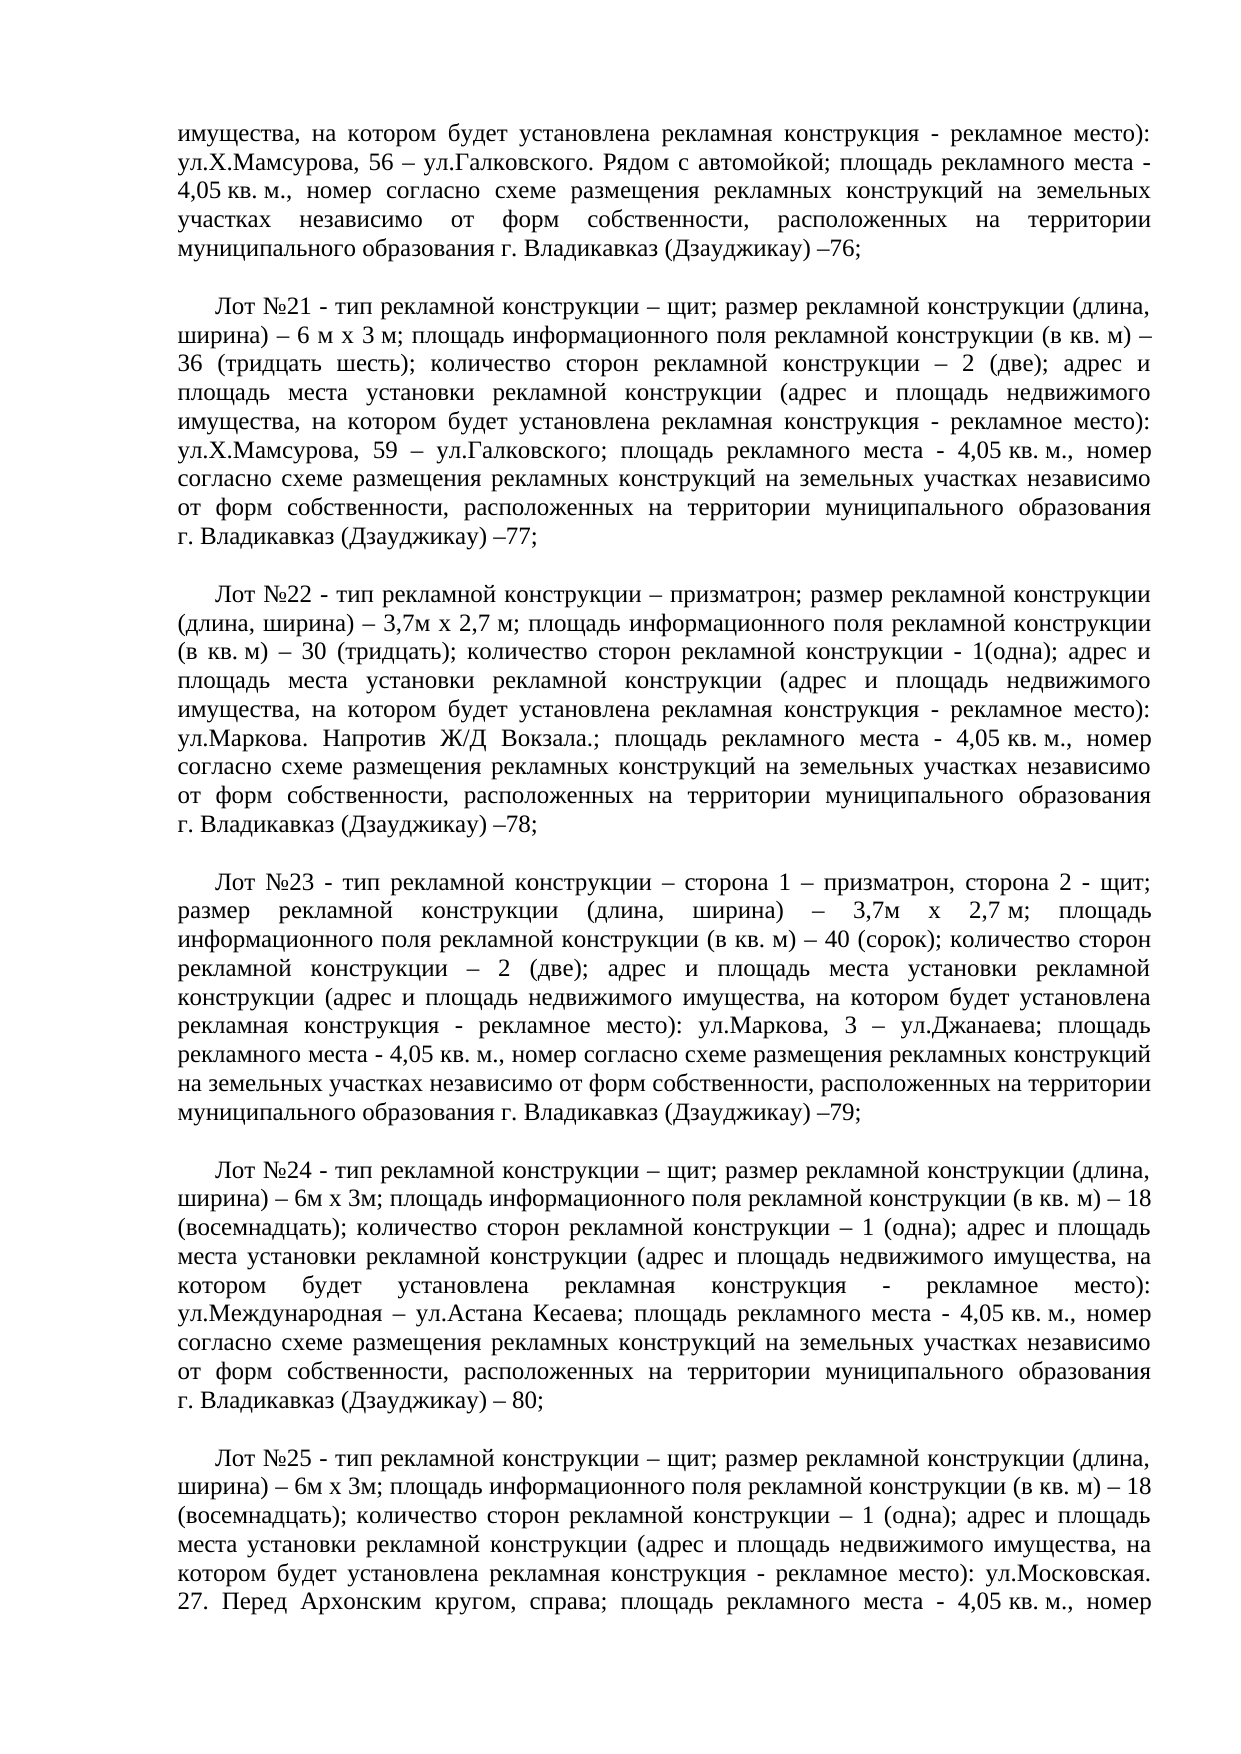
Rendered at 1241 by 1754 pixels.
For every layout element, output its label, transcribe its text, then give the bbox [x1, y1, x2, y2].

text Лот №21 - тип рекламной конструкции – щит; размер рекламной конструкции (длина, ширина) – 6 м х 3 м; площадь информационного поля рекламной конструкции (в кв. м) – 36 (тридцать шесть); количество сторон рекламной конструкции – 2 (две); адрес и площадь места установки рекламной конструкции (адрес и площадь недвижимого имущества, на котором будет установлена рекламная конструкция - рекламное место): ул.Х.Мамсурова, 59 – ул.Галковского; площадь рекламного места - 4,05 кв. м., номер согласно схеме размещения рекламных конструкций на земельных участках независимо от форм собственности, расположенных на территории муниципального образования г. Владикавказ (Дзауджикау) –77; [177, 291, 1152, 550]
text Лот №22 - тип рекламной конструкции – призматрон; размер рекламной конструкции (длина, ширина) – 3,7м х 2,7 м; площадь информационного поля рекламной конструкции (в кв. м) – 30 (тридцать); количество сторон рекламной конструкции - 1(одна); адрес и площадь места установки рекламной конструкции (адрес и площадь недвижимого имущества, на котором будет установлена рекламная конструкция - рекламное место): ул.Маркова. Напротив Ж/Д Вокзала.; площадь рекламного места - 4,05 кв. м., номер согласно схеме размещения рекламных конструкций на земельных участках независимо от форм собственности, расположенных на территории муниципального образования г. Владикавказ (Дзауджикау) –78; [177, 579, 1152, 838]
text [177, 1443, 1152, 1615]
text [177, 118, 1152, 262]
text Лот №24 - тип рекламной конструкции – щит; размер рекламной конструкции (длина, ширина) – 6м х 3м; площадь информационного поля рекламной конструкции (в кв. м) – 18 (восемнадцать); количество сторон рекламной конструкции – 1 (одна); адрес и площадь места установки рекламной конструкции (адрес и площадь недвижимого имущества, на котором будет установлена рекламная конструкция - рекламное место): ул.Международная – ул.Астана Кесаева; площадь рекламного места - 4,05 кв. м., номер согласно схеме размещения рекламных конструкций на земельных участках независимо от форм собственности, расположенных на территории муниципального образования г. Владикавказ (Дзауджикау) – 80; [177, 1155, 1152, 1413]
text Лот №23 - тип рекламной конструкции – сторона 1 – призматрон, сторона 2 - щит; размер рекламной конструкции (длина, ширина) – 3,7м х 2,7 м; площадь информационного поля рекламной конструкции (в кв. м) – 40 (сорок); количество сторон рекламной конструкции – 2 (две); адрес и площадь места установки рекламной конструкции (адрес и площадь недвижимого имущества, на котором будет установлена рекламная конструкция - рекламное место): ул.Маркова, 3 – ул.Джанаева; площадь рекламного места - 4,05 кв. м., номер согласно схеме размещения рекламных конструкций на земельных участках независимо от форм собственности, расположенных на территории муниципального образования г. Владикавказ (Дзауджикау) –79; [177, 867, 1152, 1126]
